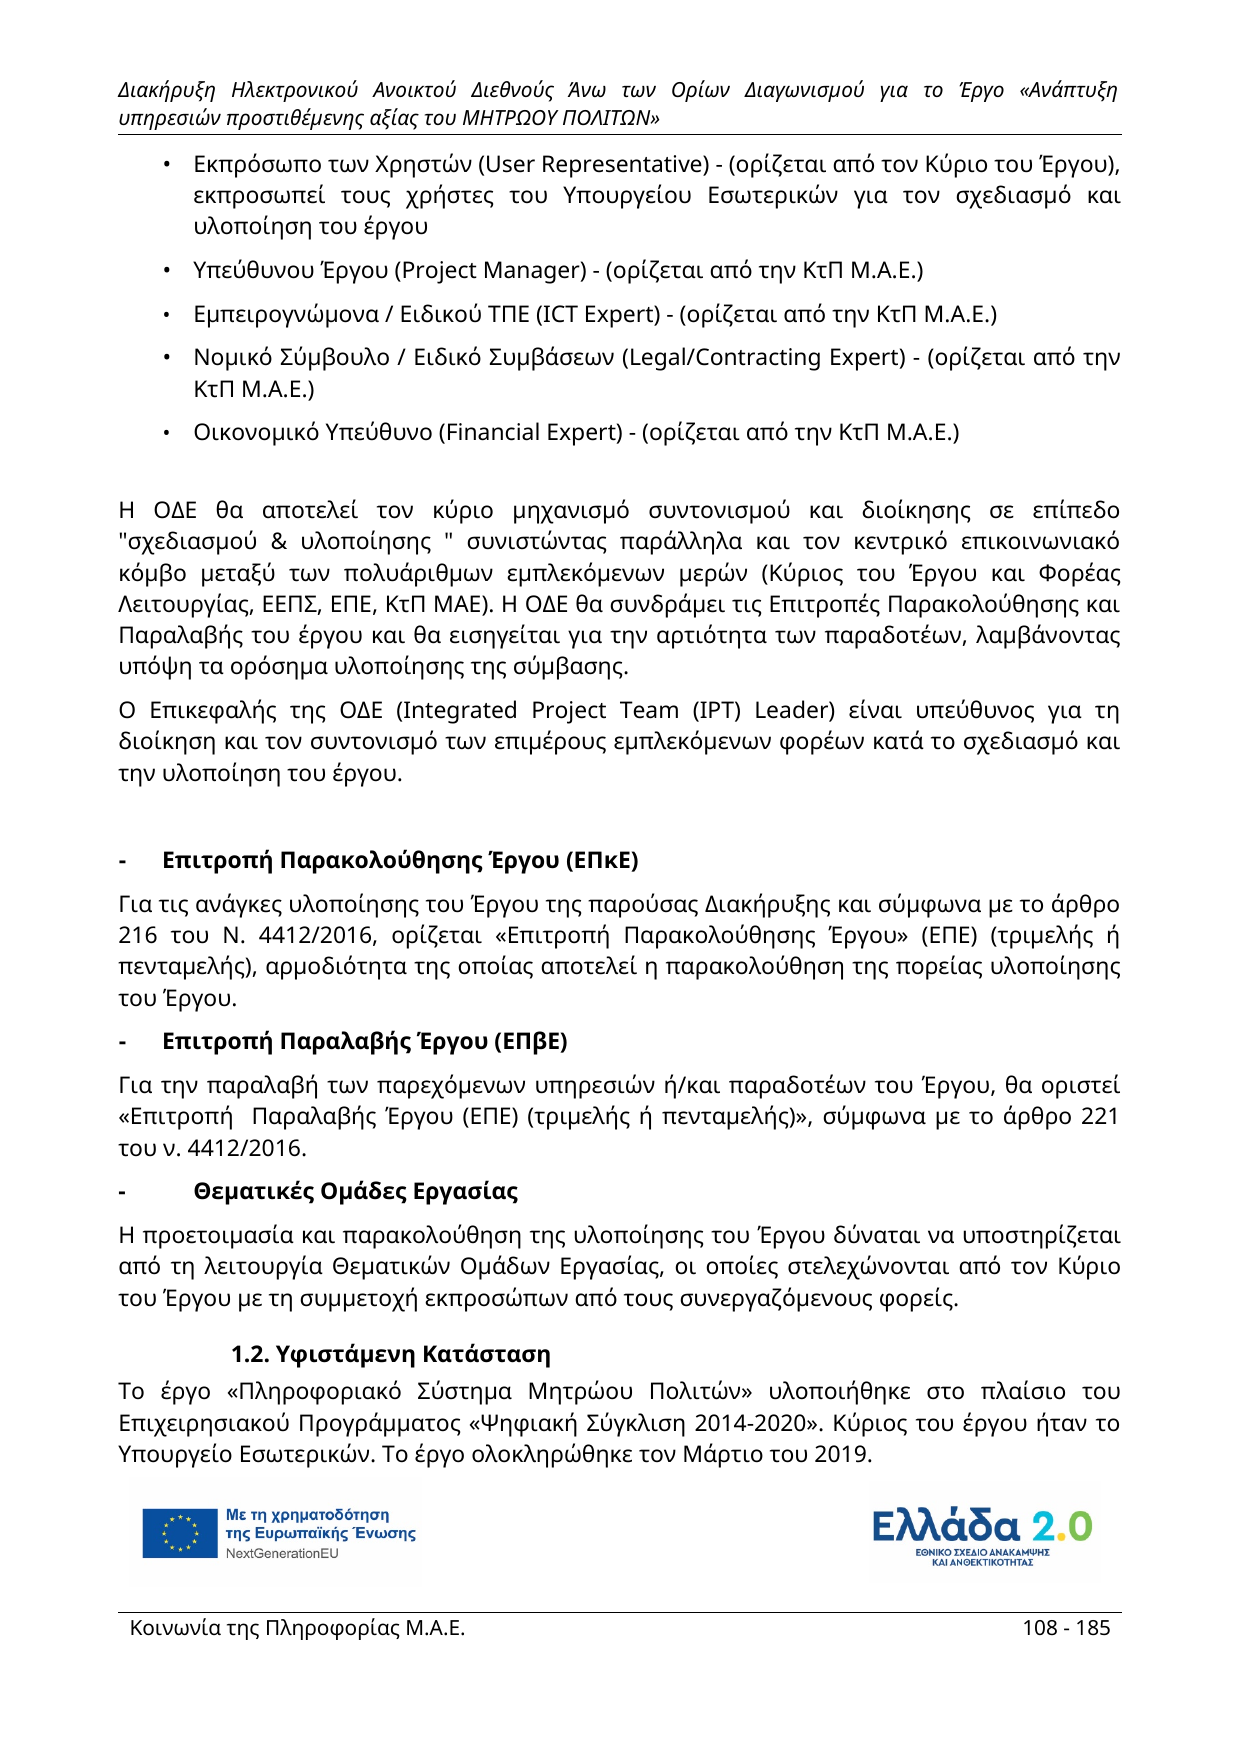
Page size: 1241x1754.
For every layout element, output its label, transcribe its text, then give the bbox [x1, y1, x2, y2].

list Εκπρόσωπο των Χρηστών (User Representative) - (ορίζεται από τον Κύριο του Έργου), εκπροσωπεί τους χρήστες του Υπουργείου Εσωτερικών για τον σχεδιασμό και υλοποίηση του έργου [162, 147, 1122, 241]
text Για την παραλαβή των παρεχόμενων υπηρεσιών ή/και παραδοτέων του Έργου, θα οριστεί «Επιτροπή Παραλαβής Έργου (ΕΠΕ) (τριμελής ή πενταμελής)», σύμφωνα με το άρθρο 221 του ν. 4412/2016. [118, 1069, 1122, 1163]
list Οικονομικό Υπεύθυνο (Financial Expert) - (ορίζεται από την ΚτΠ Μ.Α.Ε.) [162, 416, 1122, 447]
list Νομικό Σύμβουλο / Ειδικό Συμβάσεων (Legal/Contracting Expert) - (ορίζεται από την ΚτΠ Μ.Α.Ε.) [162, 341, 1122, 404]
picture [869, 1481, 1101, 1583]
text Ο Επικεφαλής της ΟΔΕ (Integrated Project Team (IPT) Leader) είναι υπεύθυνος για τη διοίκηση και τον συντονισμό των επιμέρους εμπλεκόμενων φορέων κατά το σχεδιασμό και την υλοποίηση του έργου. [118, 694, 1122, 788]
text Για τις ανάγκες υλοποίησης του Έργου της παρούσας Διακήρυξης και σύμφωνα με το άρθρο 216 του Ν. 4412/2016, ορίζεται «Επιτροπή Παρακολούθησης Έργου» (ΕΠΕ) (τριμελής ή πενταμελής), αρμοδιότητα της οποίας αποτελεί η παρακολούθηση της πορείας υλοποίησης του Έργου. [118, 888, 1122, 1013]
list Επιτροπή Παραλαβής Έργου (ΕΠβΕ) [118, 1025, 1122, 1057]
text Η ΟΔΕ θα αποτελεί τον κύριο μηχανισμό συντονισμού και διοίκησης σε επίπεδο "σχεδιασμού & υλοποίησης " συνιστώντας παράλληλα και τον κεντρικό επικοινωνιακό κόμβο μεταξύ των πολυάριθμων εμπλεκόμενων μερών (Κύριος του Έργου και Φορέας Λειτουργίας, ΕΕΠΣ, ΕΠΕ, ΚτΠ ΜΑΕ). Η ΟΔΕ θα συνδράμει τις Επιτροπές Παρακολούθησης και Παραλαβής του έργου και θα εισηγείται για την αρτιότητα των παραδοτέων, λαμβάνοντας υπόψη τα ορόσημα υλοποίησης της σύμβασης. [118, 494, 1122, 682]
list Εμπειρογνώμονα / Ειδικού ΤΠΕ (ICT Expert) - (ορίζεται από την ΚτΠ Μ.Α.Ε.) [162, 297, 1122, 329]
text Το έργο «Πληροφοριακό Σύστημα Μητρώου Πολιτών» υλοποιήθηκε στο πλαίσιο του Επιχειρησιακού Προγράμματος «Ψηφιακή Σύγκλιση 2014-2020». Κύριος του έργου ήταν το Υπουργείο Εσωτερικών. Το έργο ολοκληρώθηκε τον Μάρτιο του 2019. [118, 1375, 1122, 1469]
list Επιτροπή Παρακολούθησης Έργου (ΕΠκΕ) [118, 844, 1122, 875]
text Η προετοιμασία και παρακολούθηση της υλοποίησης του Έργου δύναται να υποστηρίζεται από τη λειτουργία Θεματικών Ομάδων Εργασίας, οι οποίες στελεχώνονται από τον Κύριο του Έργου με τη συμμετοχή εκπροσώπων από τους συνεργαζόμενους φορείς. [118, 1219, 1122, 1313]
list Υπεύθυνου Έργου (Project Manager) - (ορίζεται από την ΚτΠ Μ.Α.Ε.) [162, 254, 1122, 285]
subtitle Υφιστάμενη Κατάσταση [231, 1338, 1122, 1369]
picture [129, 1477, 422, 1587]
text - Θεματικές Ομάδες Εργασίας [118, 1175, 1122, 1207]
